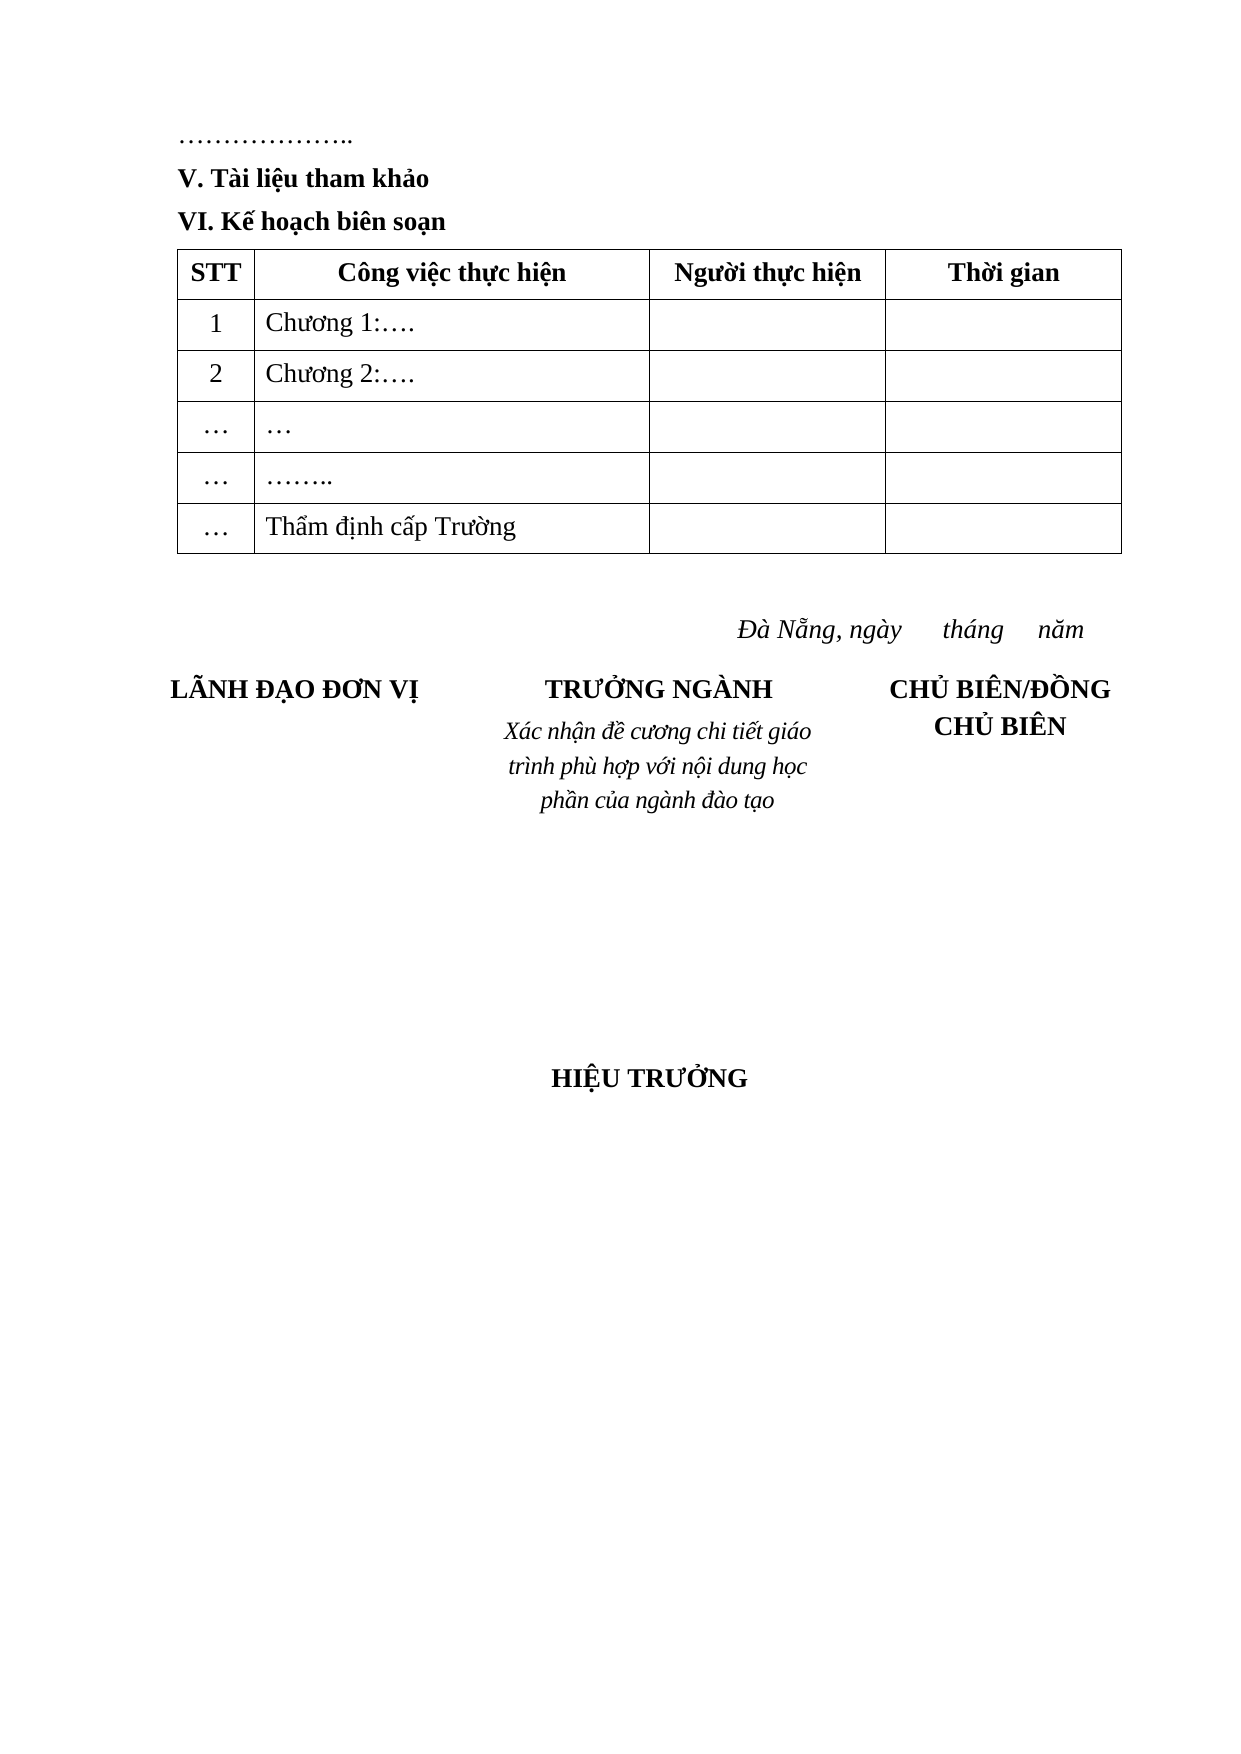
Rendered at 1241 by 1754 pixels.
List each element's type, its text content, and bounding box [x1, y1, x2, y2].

table_cell Chương 1:…. [255, 300, 649, 350]
table_header Công việc thực hiện [255, 250, 649, 299]
table_header CHỦ BIÊN/ĐỒNG CHỦ BIÊN [845, 666, 1155, 1015]
table_cell [650, 300, 885, 350]
text V. Tài liệu tham khảo [177, 162, 1122, 193]
table_cell … [178, 402, 254, 452]
table_cell … [255, 402, 649, 452]
table_cell [886, 351, 1121, 401]
table_cell [886, 453, 1121, 502]
table_header STT [178, 250, 254, 299]
table_cell [886, 402, 1121, 452]
text ……………….. [177, 118, 1122, 149]
table_cell Thẩm định cấp Trường [255, 504, 649, 553]
table_cell …….. [255, 453, 649, 502]
table_cell [886, 504, 1121, 553]
text Đà Nẵng, ngày tháng năm [702, 613, 1122, 645]
table_cell … [178, 453, 254, 502]
table_cell [650, 402, 885, 452]
table_cell 1 [178, 300, 254, 350]
table_cell [650, 351, 885, 401]
table_cell [650, 504, 885, 553]
table_header TRƯỞNG NGÀNH Xác nhận đề cương chi tiết giáo trình phù hợp với nội dung học phần của ngành đào tạo [473, 666, 845, 1015]
text VI. Kế hoạch biên soạn [177, 205, 1122, 236]
table_header Thời gian [886, 250, 1121, 299]
table_cell [650, 453, 885, 502]
table_cell Chương 2:…. [255, 351, 649, 401]
table_cell 2 [178, 351, 254, 401]
table_header Người thực hiện [650, 250, 885, 299]
table_header LÃNH ĐẠO ĐƠN VỊ [159, 666, 472, 1015]
text HIỆU TRƯỞNG [177, 1062, 1122, 1093]
table_cell … [178, 504, 254, 553]
table_cell [886, 300, 1121, 350]
